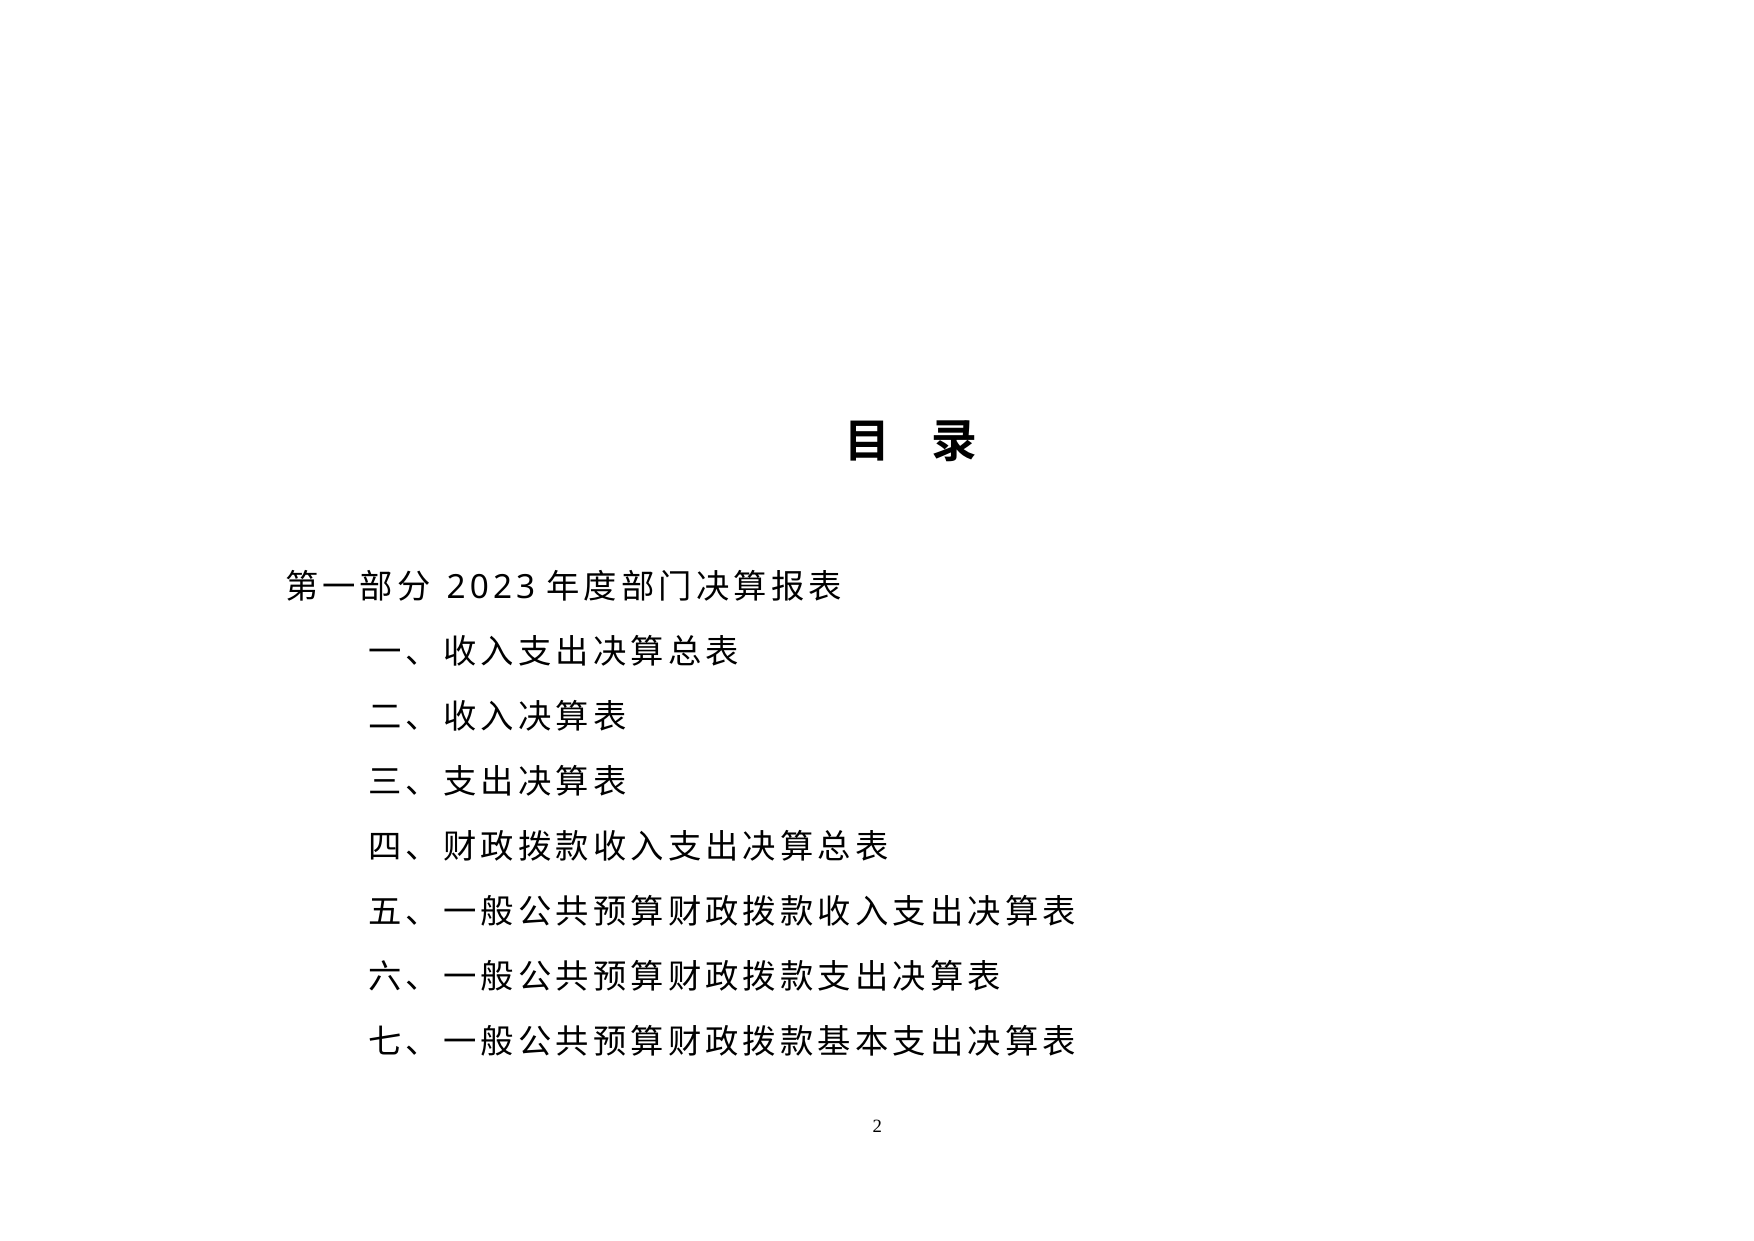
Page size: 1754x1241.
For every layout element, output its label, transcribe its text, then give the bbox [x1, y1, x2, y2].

text 六、一般公共预算财政拨款支出决算表 [118, 942, 1636, 1007]
text 七、一般公共预算财政拨款基本支出决算表 [118, 1007, 1636, 1072]
text 四、财政拨款收入支出决算总表 [118, 812, 1636, 877]
text 第一部分 2023年度部门决算报表 [118, 552, 1636, 617]
text 目 录 [118, 389, 1636, 487]
text 三、支出决算表 [118, 747, 1636, 812]
text 五、一般公共预算财政拨款收入支出决算表 [118, 877, 1636, 942]
text 一、收入支出决算总表 [118, 617, 1636, 682]
text 二、收入决算表 [118, 682, 1636, 747]
